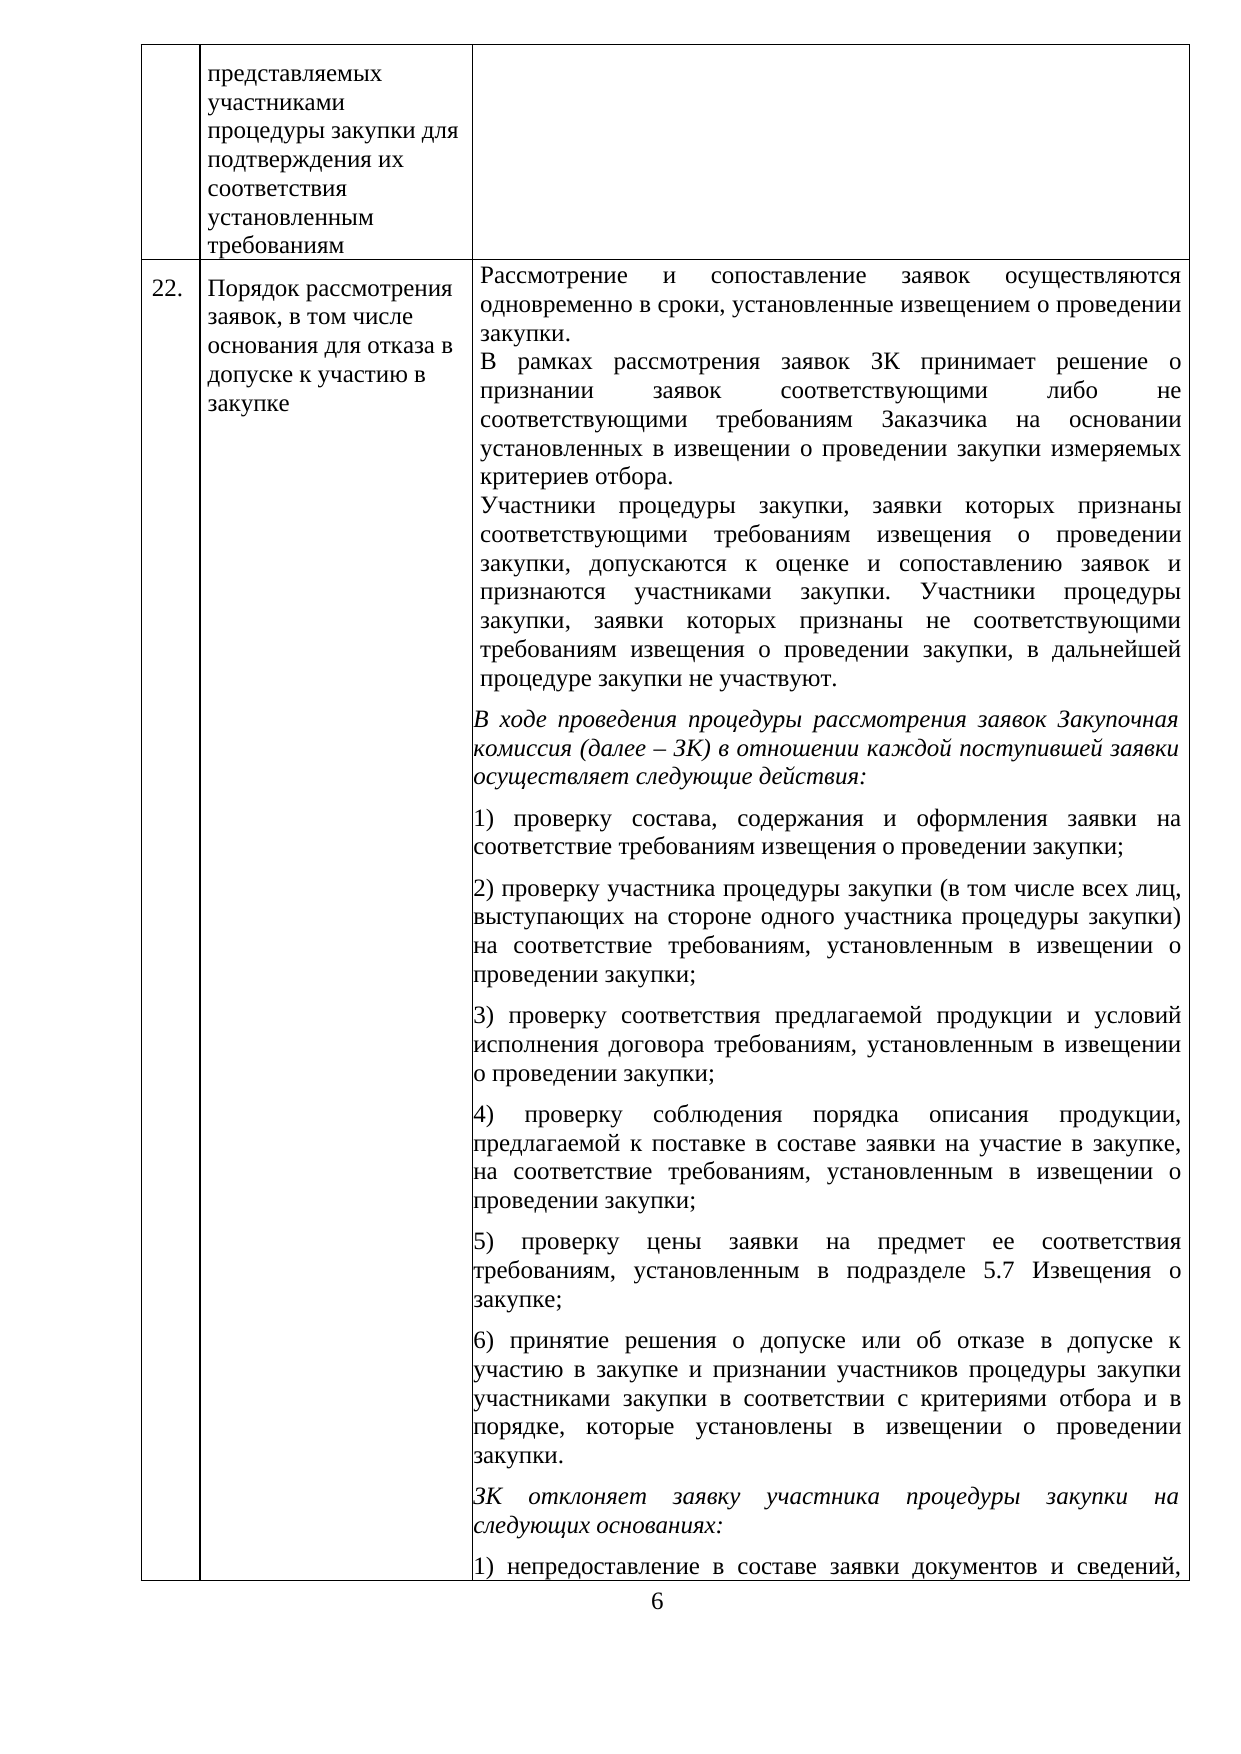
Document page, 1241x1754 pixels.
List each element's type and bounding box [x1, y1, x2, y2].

table_cell [201, 45, 472, 259]
table_cell [473, 260, 1189, 1580]
table_cell [142, 45, 199, 259]
table_cell [473, 45, 1189, 259]
table_cell [201, 260, 472, 1580]
table_cell [142, 260, 199, 1580]
